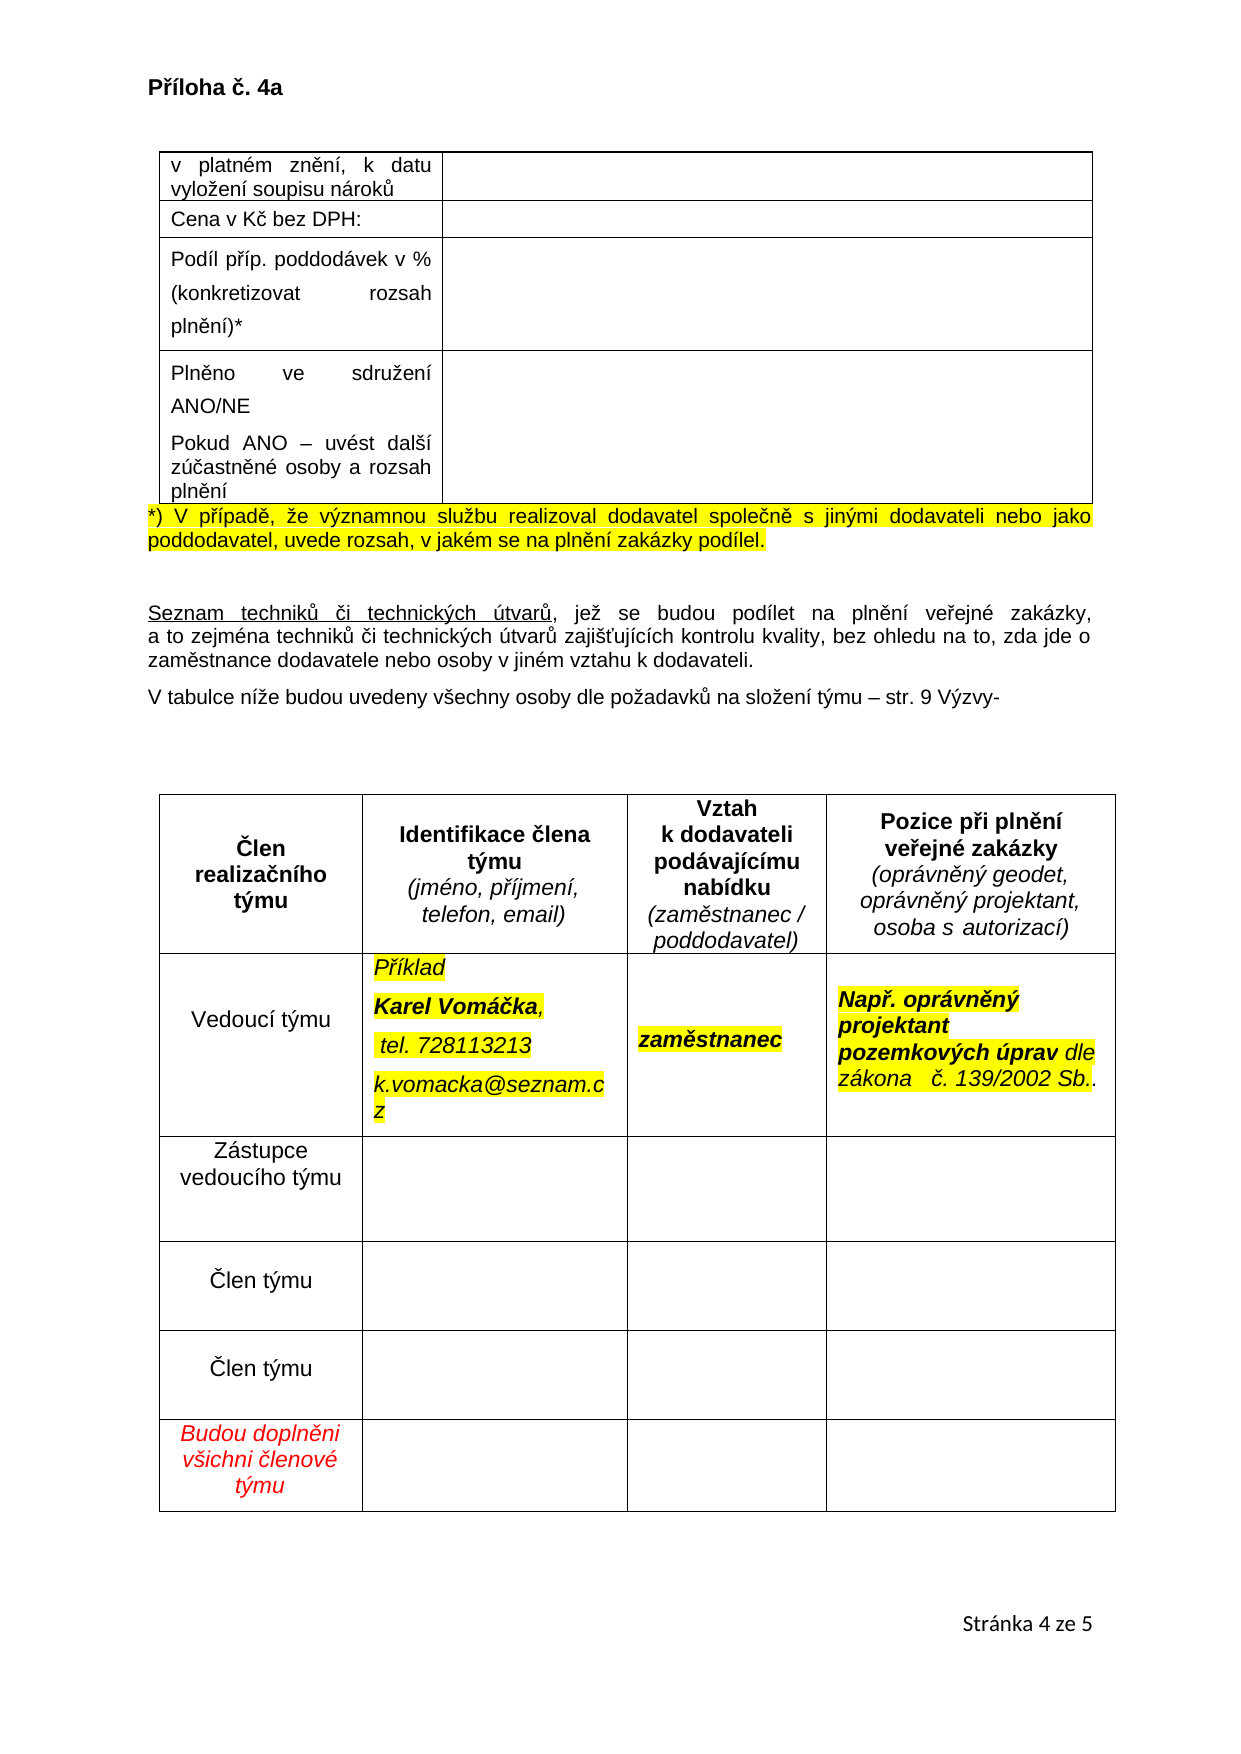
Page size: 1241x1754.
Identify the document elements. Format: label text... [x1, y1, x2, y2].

table_cell [443, 351, 1092, 502]
table_cell Např. oprávněný projektant pozemkových úprav dle zákona č. 139/2002 Sb.. [827, 954, 1115, 1136]
text *) V případě, že významnou službu realizoval dodavatel společně s jinými dodavateli nebo jako poddodavatel, uvede rozsah, v jakém se na plnění zakázky podílel. [148, 527, 1093, 551]
table_cell [827, 1420, 1115, 1511]
table_cell Plněno ve sdružení ANO/NE Pokud ANO – uvést další zúčastněné osoby a rozsah plnění [160, 351, 442, 502]
table_header Identifikace člena týmu (jméno, příjmení, telefon, email) [363, 795, 627, 953]
table_cell [628, 1420, 826, 1511]
table_cell [443, 201, 1092, 237]
table_cell zaměstnanec [628, 954, 826, 1136]
table_header Vztah k dodavateli podávajícímu nabídku (zaměstnanec / poddodavatel) [628, 795, 826, 953]
table_cell Budou doplněni všichni členové týmu [160, 1420, 362, 1511]
table_cell [363, 1420, 627, 1511]
table_cell [628, 1137, 826, 1241]
table_cell Cena v Kč bez DPH: [160, 201, 442, 237]
table_cell [628, 1242, 826, 1330]
table_cell Podíl příp. poddodávek v % (konkretizovat rozsah plnění)* [160, 238, 442, 350]
table_cell [443, 238, 1092, 350]
table_cell Člen týmu [160, 1331, 362, 1418]
table_cell [827, 1242, 1115, 1330]
table_cell [363, 1331, 627, 1418]
table_cell Zástupce vedoucího týmu [160, 1137, 362, 1241]
table_cell Člen týmu [160, 1242, 362, 1330]
table_cell [827, 1331, 1115, 1418]
table_cell [628, 1331, 826, 1418]
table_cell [443, 153, 1092, 200]
table_header Člen realizačního týmu [160, 795, 362, 953]
table_cell Vedoucí týmu [160, 954, 362, 1136]
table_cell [160, 153, 442, 200]
table_cell [363, 1242, 627, 1330]
table_cell Příklad Karel Vomáčka, tel. 728113213 k.vomacka@seznam.cz [363, 954, 627, 1136]
table_cell [363, 1137, 627, 1241]
text Seznam techniků či technických útvarů, jež se budou podílet na plnění veřejné zakázky, a to zejména techniků či technických útvarů zajišťujících kontrolu kvality, bez ohledu na to, zda jde o zaměstnance dodavatele nebo osoby v jiném vztahu k dodavateli. [148, 600, 1093, 672]
text V tabulce níže budou uvedeny všechny osoby dle požadavků na složení týmu – str. 9 Výzvy- [148, 685, 1093, 709]
table_cell [827, 1137, 1115, 1241]
table_header Pozice při plnění veřejné zakázky (oprávněný geodet, oprávněný projektant, osoba s autorizací) [827, 795, 1115, 953]
